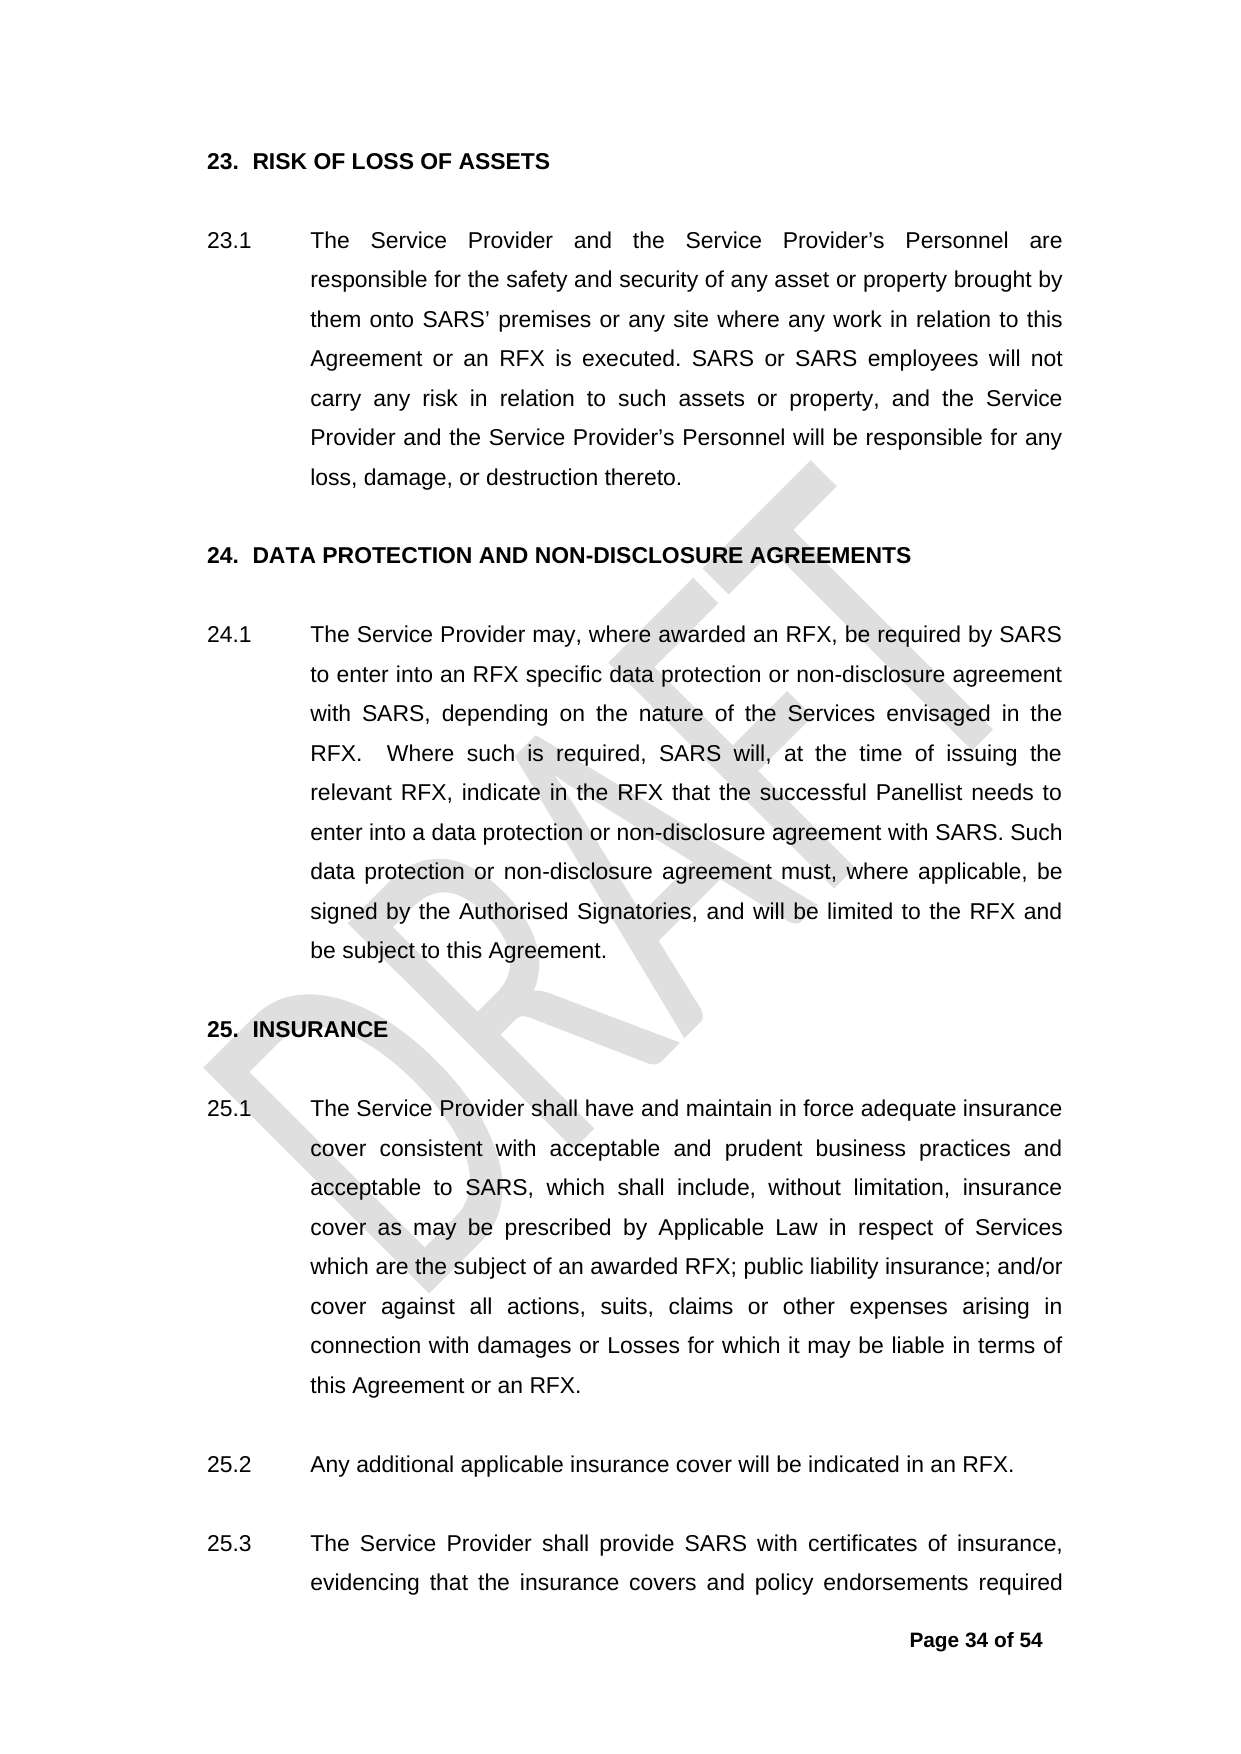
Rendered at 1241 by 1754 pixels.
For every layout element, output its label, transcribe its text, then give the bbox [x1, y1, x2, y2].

list RISK OF LOSS OF ASSETS [207, 148, 1063, 174]
list The Service Provider may, where awarded an RFX, be required by SARS to enter into an RFX specific data protection or non-disclosure agreement with SARS, depending on the nature of the Services envisaged in the RFX. Where such is required, SARS will, at the time of issuing the relevant RFX, indicate in the RFX that the successful Panellist needs to enter into a data protection or non-disclosure agreement with SARS. Such data protection or non-disclosure agreement must, where applicable, be signed by the Authorised Signatories, and will be limited to the RFX and be subject to this Agreement. [207, 621, 1063, 964]
list INSURANCE [207, 1016, 1063, 1043]
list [207, 1529, 1063, 1595]
list DATA PROTECTION AND NON-DISCLOSURE AGREEMENTS [207, 542, 1063, 569]
list The Service Provider and the Service Provider’s Personnel are responsible for the safety and security of any asset or property brought by them onto SARS’ premises or any site where any work in relation to this Agreement or an RFX is executed. SARS or SARS employees will not carry any risk in relation to such assets or property, and the Service Provider and the Service Provider’s Personnel will be responsible for any loss, damage, or destruction thereto. [207, 227, 1063, 490]
list Any additional applicable insurance cover will be indicated in an RFX. [207, 1451, 1063, 1477]
list The Service Provider shall have and maintain in force adequate insurance cover consistent with acceptable and prudent business practices and acceptable to SARS, which shall include, without limitation, insurance cover as may be prescribed by Applicable Law in respect of Services which are the subject of an awarded RFX; public liability insurance; and/or cover against all actions, suits, claims or other expenses arising in connection with damages or Losses for which it may be liable in terms of this Agreement or an RFX. [207, 1095, 1063, 1398]
